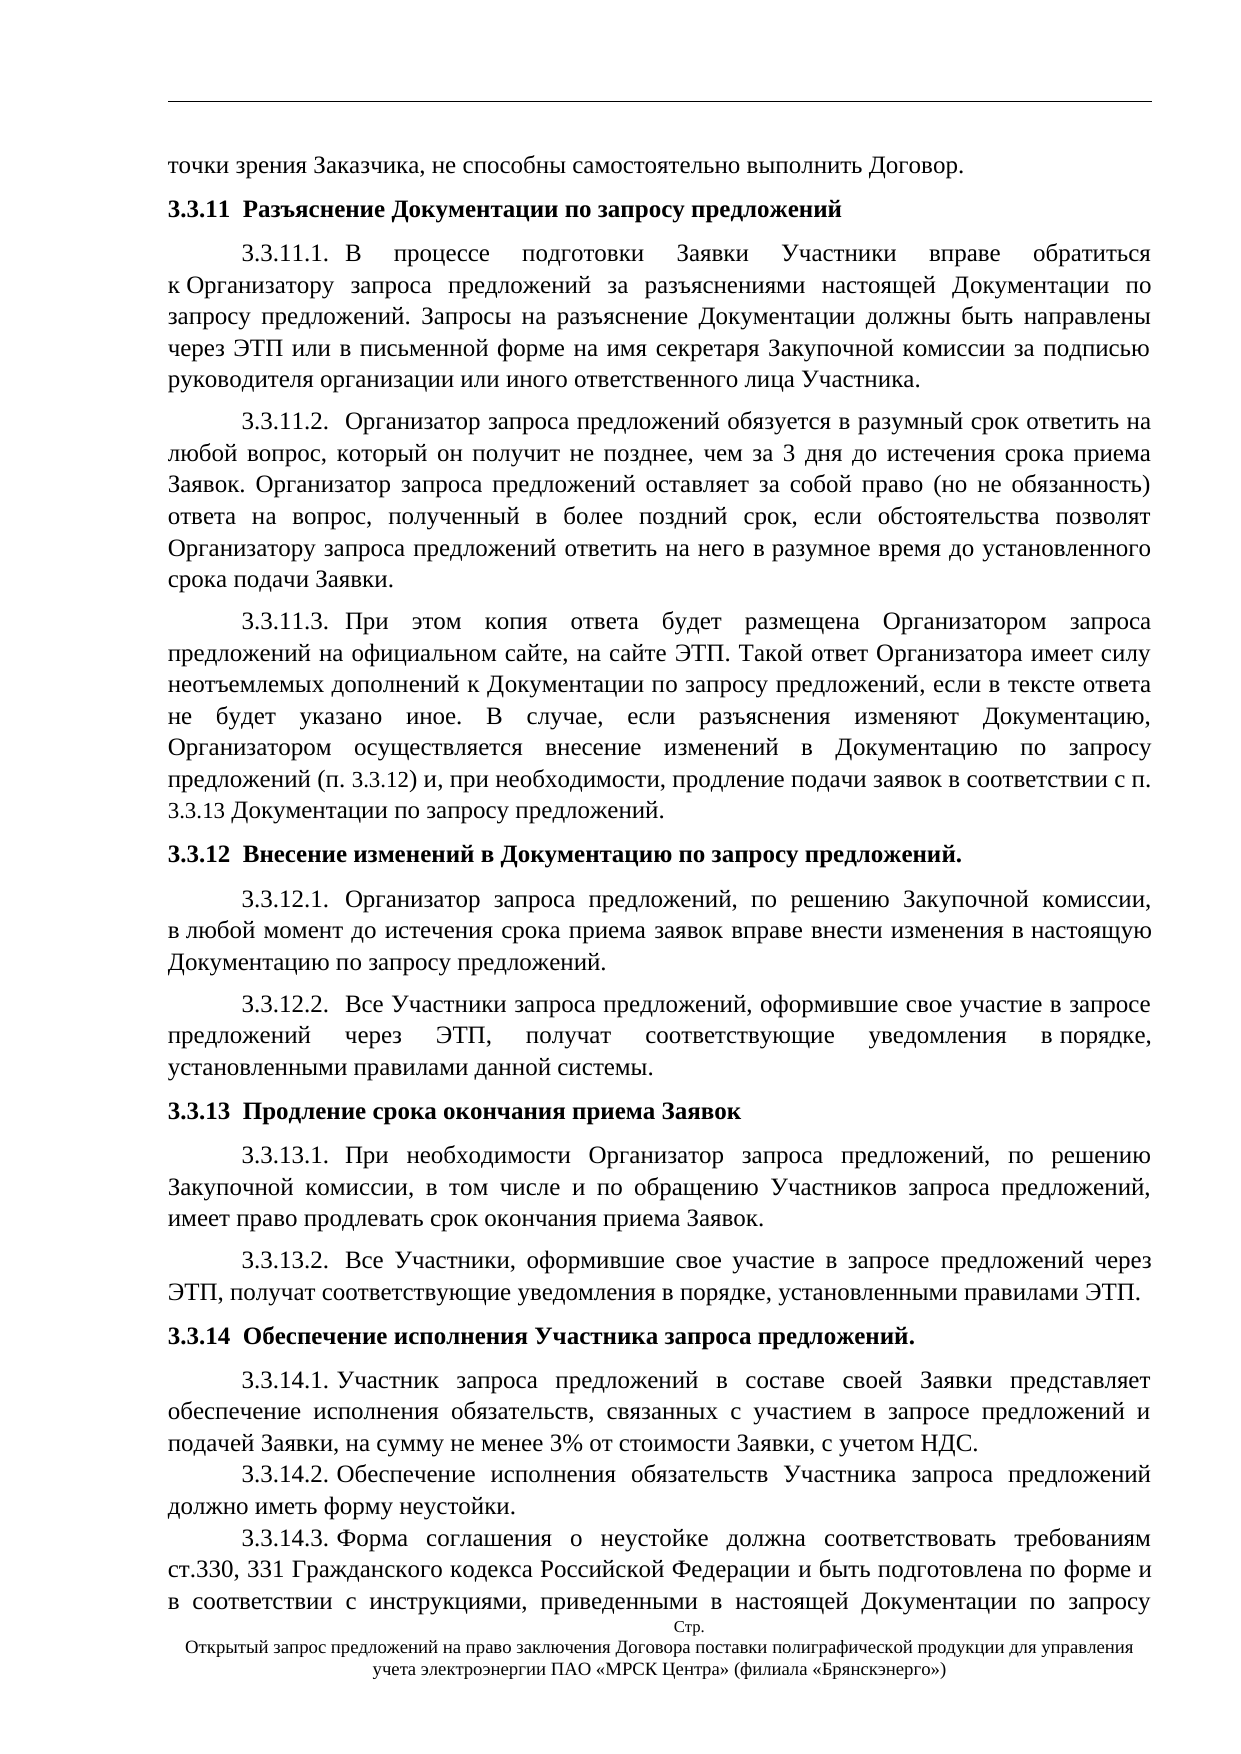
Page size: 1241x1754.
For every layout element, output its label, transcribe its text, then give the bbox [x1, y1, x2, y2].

subtitle Обеспечение исполнения Участника запроса предложений. [168, 1321, 1152, 1349]
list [168, 150, 1152, 179]
list Обеспечение исполнения обязательств Участника запроса предложений должно иметь форму неустойки. [168, 1459, 1152, 1520]
list При необходимости Организатор запроса предложений, по решению Закупочной комиссии, в том числе и по обращению Участников запроса предложений, имеет право продлевать срок окончания приема Заявок. [168, 1140, 1152, 1232]
subtitle Разъяснение Документации по запросу предложений [168, 194, 1152, 223]
list В процессе подготовки Заявки Участники вправе обратиться к Организатору запроса предложений за разъяснениями настоящей Документации по запросу предложений. Запросы на разъяснение Документации должны быть направлены через ЭТП или в письменной форме на имя секретаря Закупочной комиссии за подписью руководителя организации или иного ответственного лица Участника. [168, 238, 1152, 393]
list Организатор запроса предложений обязуется в разумный срок ответить на любой вопрос, который он получит не позднее, чем за 3 дня до истечения срока приема Заявок. Организатор запроса предложений оставляет за собой право (но не обязанность) ответа на вопрос, полученный в более поздний срок, если обстоятельства позволят Организатору запроса предложений ответить на него в разумное время до установленного срока подачи Заявки. [168, 406, 1152, 593]
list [168, 1523, 1152, 1614]
list При этом копия ответа будет размещена Организатором запроса предложений на официальном сайте, на сайте ЭТП. Такой ответ Организатора имеет силу неотъемлемых дополнений к Документации по запросу предложений, если в тексте ответа не будет указано иное. В случае, если разъяснения изменяют Документацию, Организатором осуществляется внесение изменений в Документацию по запросу предложений (п. 3.3.12) и, при необходимости, продление подачи заявок в соответствии с п. 3.3.13 Документации по запросу предложений. [168, 606, 1152, 824]
list Все Участники, оформившие свое участие в запросе предложений через ЭТП, получат соответствующие уведомления в порядке, установленными правилами ЭТП. [168, 1245, 1152, 1305]
list Участник запроса предложений в составе своей Заявки представляет обеспечение исполнения обязательств, связанных с участием в запросе предложений и подачей Заявки, на сумму не менее 3% от стоимости Заявки, с учетом НДС. [168, 1365, 1152, 1457]
list Организатор запроса предложений, по решению Закупочной комиссии, в любой момент до истечения срока приема заявок вправе внести изменения в настоящую Документацию по запросу предложений. [168, 884, 1152, 976]
subtitle Внесение изменений в Документацию по запросу предложений. [168, 839, 1152, 868]
list Все Участники запроса предложений, оформившие свое участие в запросе предложений через ЭТП, получат соответствующие уведомления в порядке, установленными правилами данной системы. [168, 989, 1152, 1081]
subtitle Продление срока окончания приема Заявок [168, 1096, 1152, 1125]
